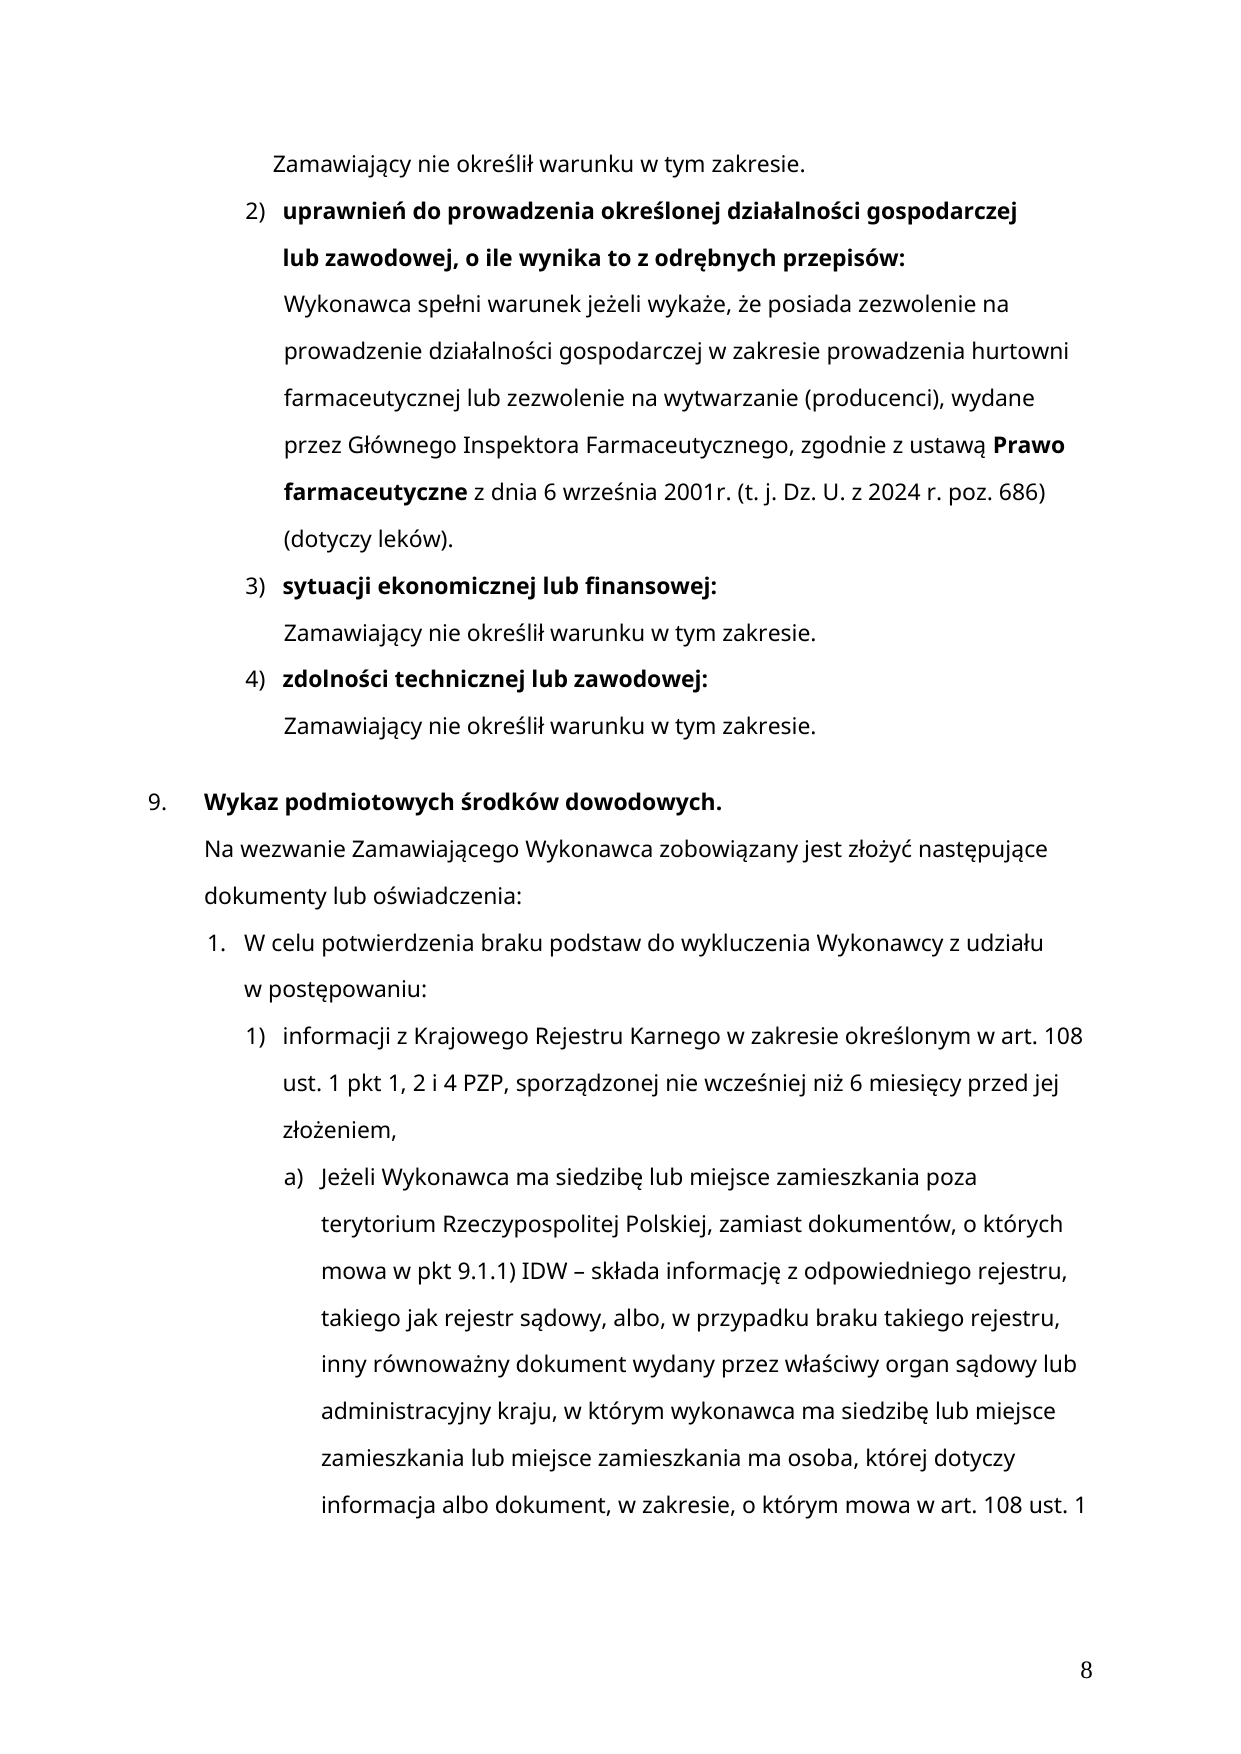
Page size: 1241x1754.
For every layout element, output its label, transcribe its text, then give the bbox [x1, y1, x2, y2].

list informacji z Krajowego Rejestru Karnego w zakresie określonym w art. 108 ust. 1 pkt 1, 2 i 4 PZP, sporządzonej nie wcześniej niż 6 miesięcy przed jej złożeniem, [245, 1020, 1092, 1145]
text Wykonawca spełni warunek jeżeli wykaże, że posiada zezwolenie na prowadzenie działalności gospodarczej w zakresie prowadzenia hurtowni farmaceutycznej lub zezwolenie na wytwarzanie (producenci), wydane przez Głównego Inspektora Farmaceutycznego, zgodnie z ustawą Prawo farmaceutyczne z dnia 6 września 2001r. (t. j. Dz. U. z 2024 r. poz. 686) (dotyczy leków). [283, 288, 1092, 554]
list W celu potwierdzenia braku podstaw do wykluczenia Wykonawcy z udziału w postępowaniu: [207, 926, 1092, 1004]
text Zamawiający nie określił warunku w tym zakresie. [283, 616, 1092, 648]
text Na wezwanie Zamawiającego Wykonawca zobowiązany jest złożyć następujące dokumenty lub oświadczenia: [204, 833, 1092, 911]
text Zamawiający nie określił warunku w tym zakresie. [283, 710, 1092, 741]
subtitle Wykaz podmiotowych środków dowodowych. [148, 786, 1092, 817]
list uprawnień do prowadzenia określonej działalności gospodarczej lub zawodowej, o ile wynika to z odrębnych przepisów: [245, 194, 1092, 273]
text Zamawiający nie określił warunku w tym zakresie. [148, 148, 1092, 179]
list sytuacji ekonomicznej lub finansowej: [245, 569, 1092, 601]
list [283, 1161, 1092, 1520]
list zdolności technicznej lub zawodowej: [245, 663, 1092, 694]
